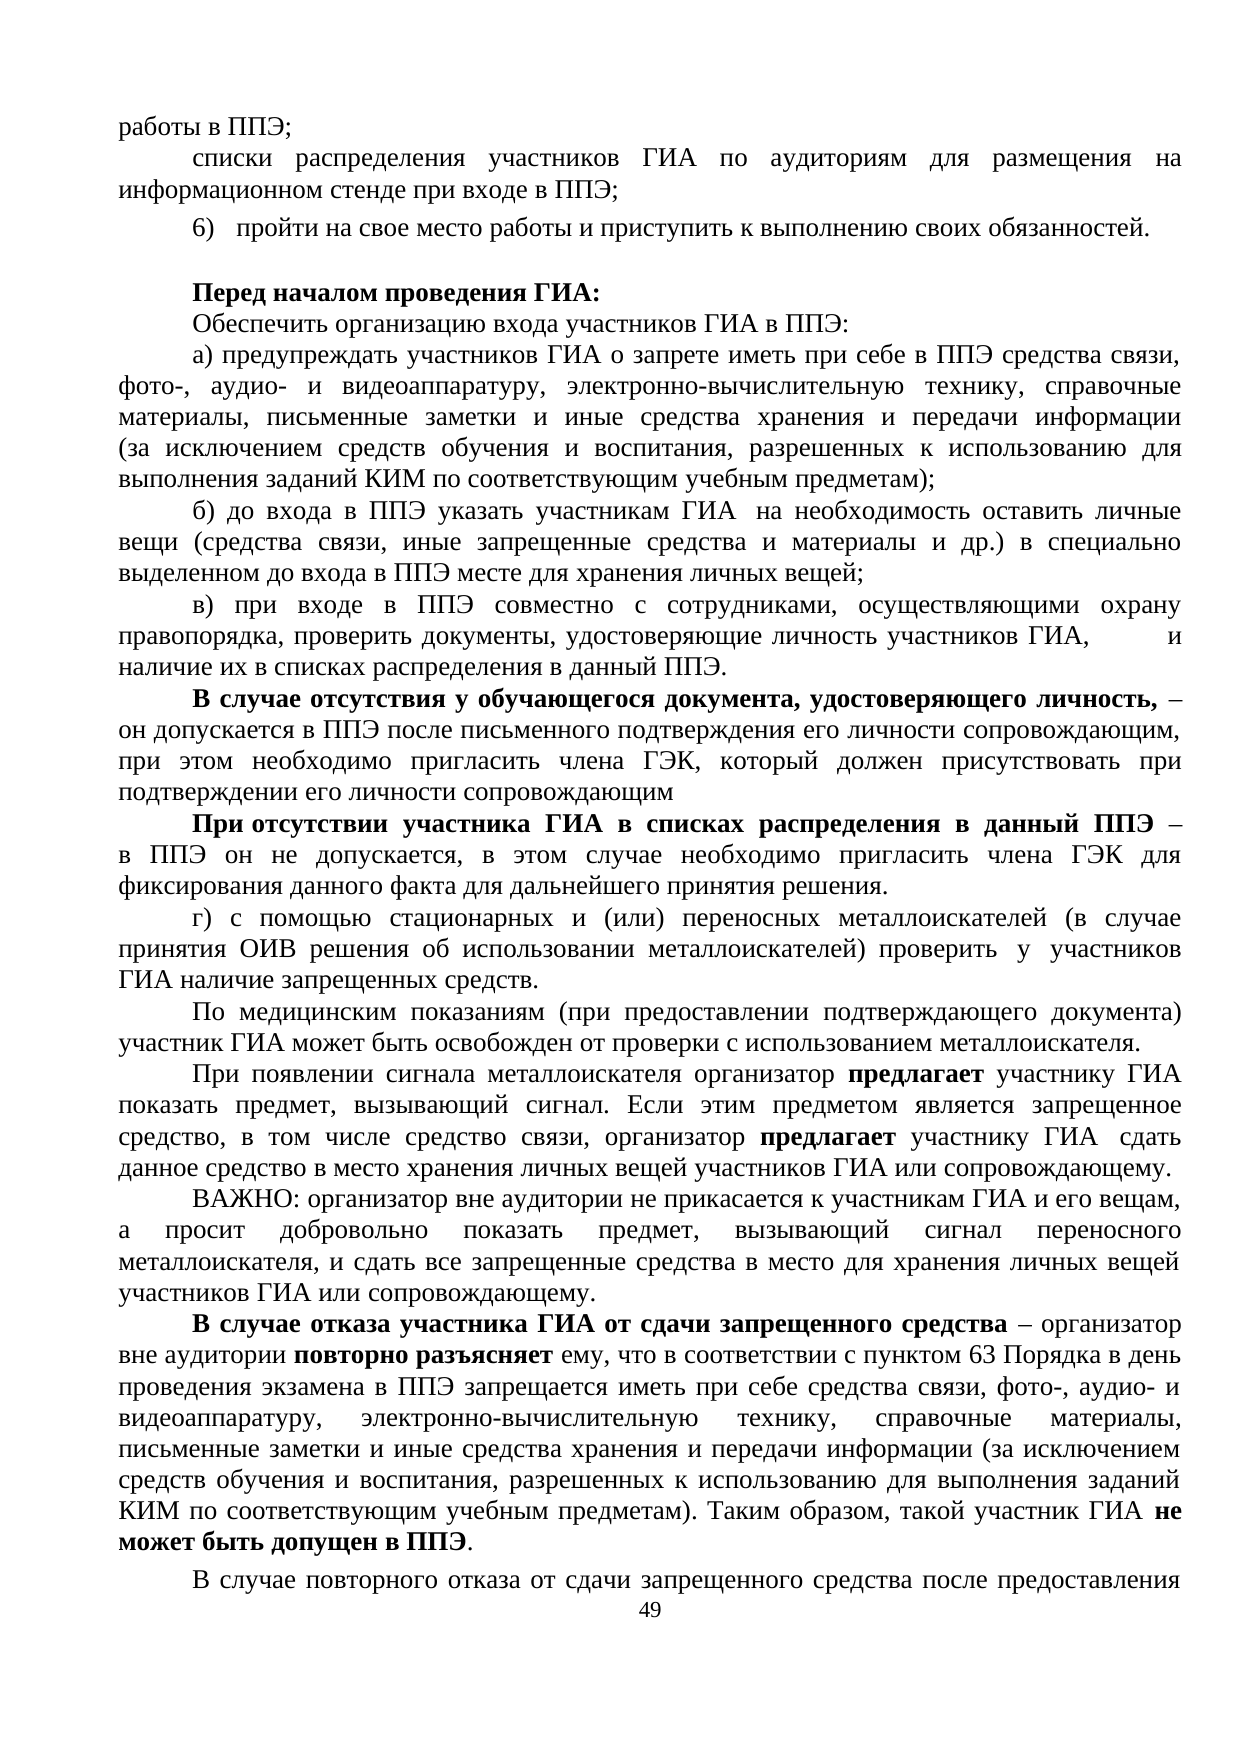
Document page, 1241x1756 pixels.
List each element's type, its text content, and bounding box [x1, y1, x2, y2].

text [118, 110, 1182, 142]
list Перед началом проведения ГИА: [192, 276, 1182, 307]
text В случае отказа участника ГИА от сдачи запрещенного средства – организатор вне аудитории повторно разъясняет ему, что в соответствии с пунктом 63 Порядка в день проведения экзамена в ППЭ запрещается иметь при себе средства связи, фото-, аудио- и видеоаппаратуру, электронно-вычислительную технику, справочные материалы, письменные заметки и иные средства хранения и передачи информации (за исключением средств обучения и воспитания, разрешенных к использованию для выполнения заданий КИМ по соответствующим учебным предметам). Таким образом, такой участник ГИА не может быть допущен в ППЭ. [118, 1307, 1182, 1557]
text списки распределения участников ГИА по аудиториям для размещения на информационном стенде при входе в ППЭ; [118, 142, 1182, 204]
text б) до входа в ППЭ указать участникам ГИА на необходимость оставить личные вещи (средства связи, иные запрещенные средства и материалы и др.) в специально выделенном до входа в ППЭ месте для хранения личных вещей; [118, 494, 1182, 588]
text При отсутствии участника ГИА в списках распределения в данный ППЭ – в ППЭ он не допускается, в этом случае необходимо пригласить члена ГЭК для фиксирования данного факта для дальнейшего принятия решения. [118, 807, 1182, 901]
text По медицинским показаниям (при предоставлении подтверждающего документа) участник ГИА может быть освобожден от проверки с использованием металлоискателя. [118, 995, 1182, 1057]
text г) с помощью стационарных и (или) переносных металлоискателей (в случае принятия ОИВ решения об использовании металлоискателей) проверить у участников ГИА наличие запрещенных средств. [118, 901, 1182, 994]
text При появлении сигнала металлоискателя организатор предлагает участнику ГИА показать предмет, вызывающий сигнал. Если этим предметом является запрещенное средство, в том числе средство связи, организатор предлагает участнику ГИА сдать данное средство в место хранения личных вещей участников ГИА или сопровождающему. [118, 1057, 1182, 1182]
text в) при входе в ППЭ совместно с сотрудниками, осуществляющими охрану правопорядка, проверить документы, удостоверяющие личность участников ГИА, и наличие их в списках распределения в данный ППЭ. [118, 588, 1182, 681]
text В случае отсутствия у обучающегося документа, удостоверяющего личность, – он допускается в ППЭ после письменного подтверждения его личности сопровождающим, при этом необходимо пригласить члена ГЭК, который должен присутствовать при подтверждении его личности сопровождающим [118, 682, 1182, 807]
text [118, 1563, 1182, 1594]
text ВАЖНО: организатор вне аудитории не прикасается к участникам ГИА и его вещам, а просит добровольно показать предмет, вызывающий сигнал переносного металлоискателя, и сдать все запрещенные средства в место для хранения личных вещей участников ГИА или сопровождающему. [118, 1182, 1182, 1307]
text Обеспечить организацию входа участников ГИА в ППЭ: [118, 307, 1182, 338]
list пройти на свое место работы и приступить к выполнению своих обязанностей. [118, 211, 1182, 242]
text а) предупреждать участников ГИА о запрете иметь при себе в ППЭ средства связи, фото-, аудио- и видеоаппаратуру, электронно-вычислительную технику, справочные материалы, письменные заметки и иные средства хранения и передачи информации (за исключением средств обучения и воспитания, разрешенных к использованию для выполнения заданий КИМ по соответствующим учебным предметам); [118, 338, 1182, 494]
